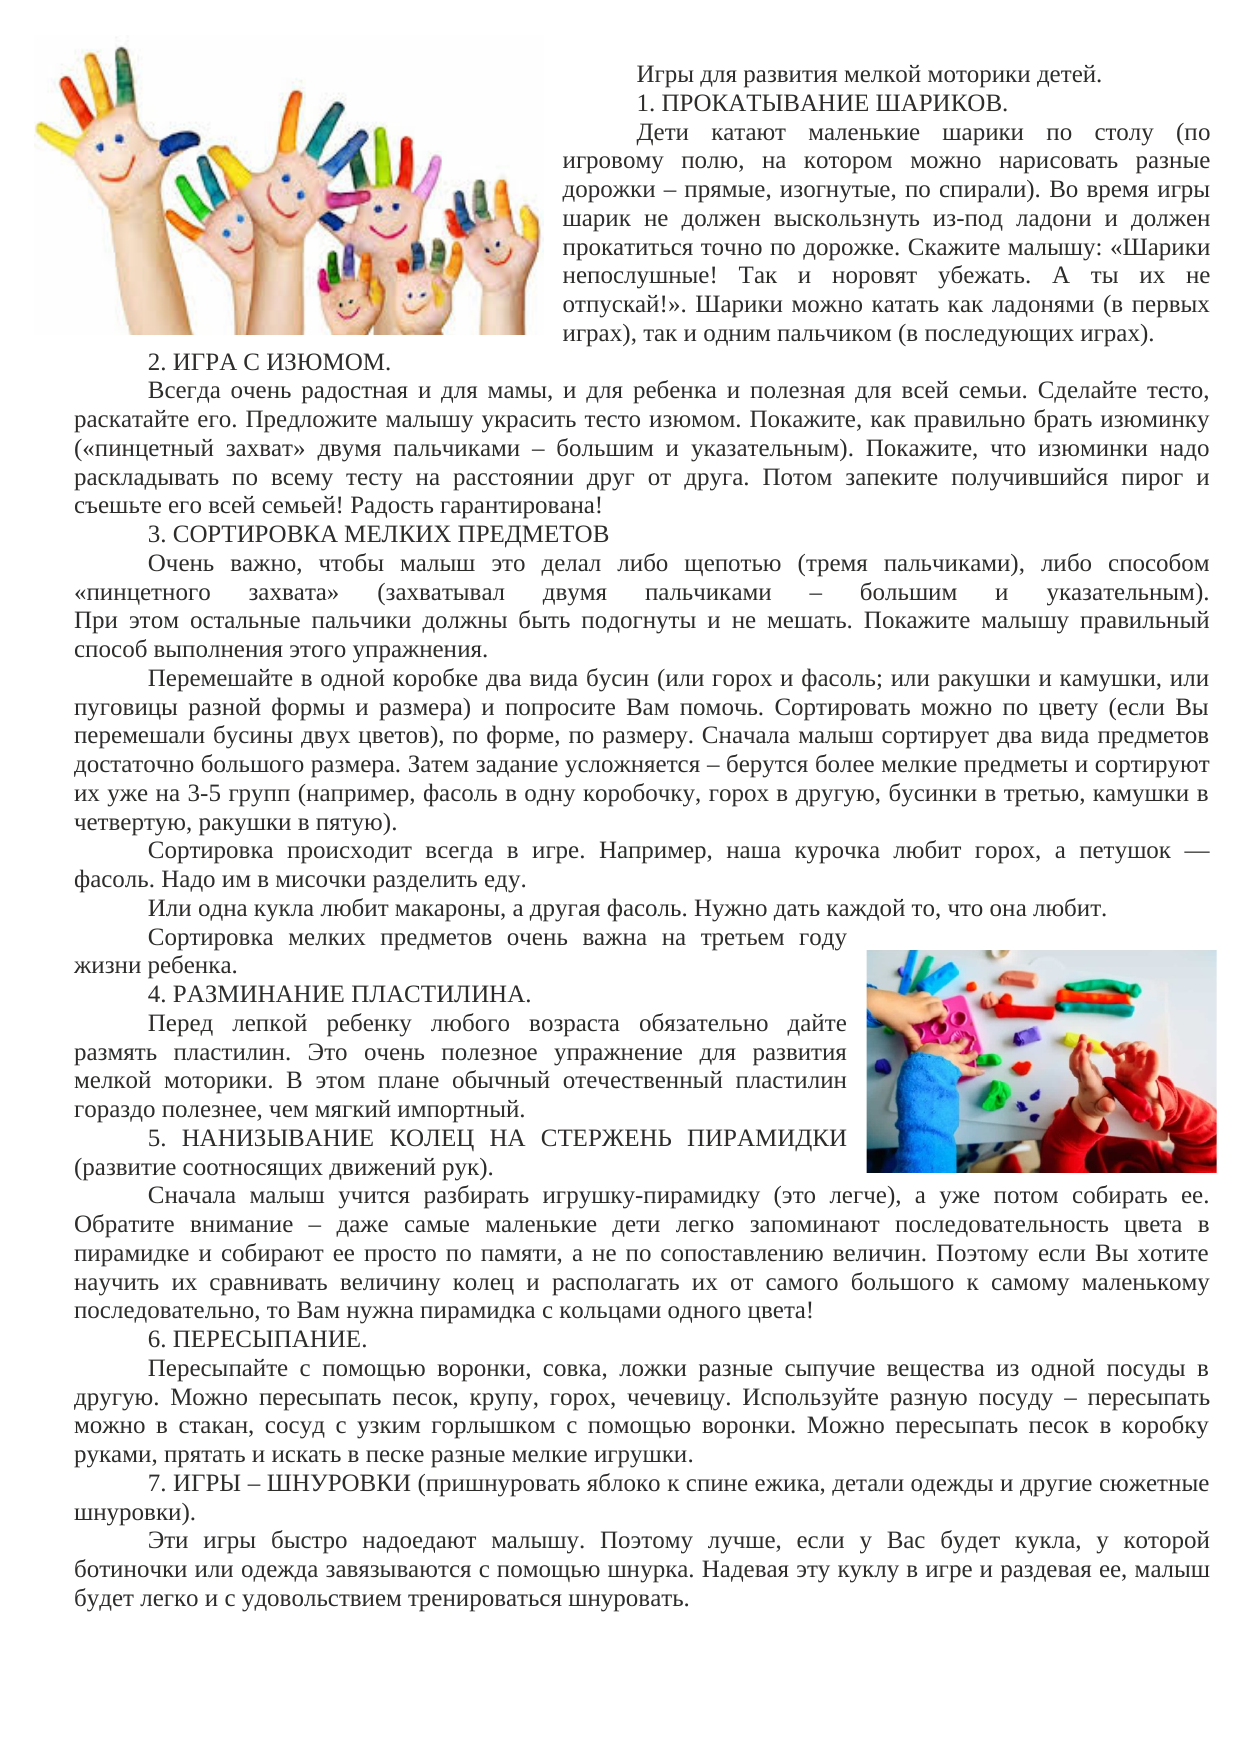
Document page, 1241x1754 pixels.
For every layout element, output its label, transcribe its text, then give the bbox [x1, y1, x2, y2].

text Перед лепкой ребенку любого возраста обязательно дайте размять пластилин. Это очень полезное упражнение для развития мелкой моторики. В этом плане обычный отечественный пластилин гораздо полезнее, чем мягкий импортный. [74, 1008, 866, 1123]
text 4. РАЗМИНАНИЕ ПЛАСТИЛИНА. [74, 979, 866, 1008]
text 5. НАНИЗЫВАНИЕ КОЛЕЦ НА СТЕРЖЕНЬ ПИРАМИДКИ (развитие соотносящих движений рук). [74, 1123, 1211, 1180]
text Дети катают маленькие шарики по столу (по игровому полю, на котором можно нарисовать разные дорожки – прямые, изогнутые, по спирали). Во время игры шарик не должен выскользнуть из-под ладони и должен прокатиться точно по дорожке. Скажите малышу: «Шарики непослушные! Так и норовят убежать. А ты их не отпускай!». Шарики можно катать как ладонями (в первых играх), так и одним пальчиком (в последующих играх). [74, 117, 1211, 347]
text Эти игры быстро надоедают малышу. Поэтому лучше, если у Вас будет кукла, у которой ботиночки или одежда завязываются с помощью шнурка. Надевая эту куклу в игре и раздевая ее, малыш будет легко и с удовольствием тренироваться шнуровать. [74, 1525, 1211, 1612]
text Сначала малыш учится разбирать игрушку-пирамидку (это легче), а уже потом собирать ее. Обратите внимание – даже самые маленькие дети легко запоминают последовательность цвета в пирамидке и собирают ее просто по памяти, а не по сопоставлению величин. Поэтому если Вы хотите научить их сравнивать величину колец и располагать их от самого большого к самому маленькому последовательно, то Вам нужна пирамидка с кольцами одного цвета! [74, 1180, 1211, 1324]
text Сортировка происходит всегда в игре. Например, наша курочка любит горох, а петушок — фасоль. Надо им в мисочки разделить еду. [74, 835, 1211, 893]
text 7. ИГРЫ – ШНУРОВКИ (пришнуровать яблоко к спине ежика, детали одежды и другие сюжетные шнуровки). [74, 1468, 1211, 1525]
text 1. ПРОКАТЫВАНИЕ ШАРИКОВ. [544, 88, 1211, 117]
text Перемешайте в одной коробке два вида бусин (или горох и фасоль; или ракушки и камушки, или пуговицы разной формы и размера) и попросите Вам помочь. Сортировать можно по цвету (если Вы перемешали бусины двух цветов), по форме, по размеру. Сначала малыш сортирует два вида предметов достаточно большого размера. Затем задание усложняется – берутся более мелкие предметы и сортируют их уже на 3-5 групп (например, фасоль в одну коробочку, горох в другую, бусинки в третью, камушки в четвертую, ракушки в пятую). [74, 663, 1211, 835]
text 3. СОРТИРОВКА МЕЛКИХ ПРЕДМЕТОВ [74, 519, 1211, 548]
text Всегда очень радостная и для мамы, и для ребенка и полезная для всей семьи. Сделайте тесто, раскатайте его. Предложите малышу украсить тесто изюмом. Покажите, как правильно брать изюминку («пинцетный захват» двумя пальчиками – большим и указательным). Покажите, что изюминки надо раскладывать по всему тесту на расстоянии друг от друга. Потом запеките получившийся пирог и съешьте его всей семьей! Радость гарантирована! [74, 375, 1211, 519]
picture [34, 35, 544, 335]
text Сортировка мелких предметов очень важна на третьем году жизни ребенка. [74, 922, 1211, 979]
picture [866, 950, 1217, 1173]
text Очень важно, чтобы малыш это делал либо щепотью (тремя пальчиками), либо способом «пинцетного захвата» (захватывал двумя пальчиками – большим и указательным). При этом остальные пальчики должны быть подогнуты и не мешать. Покажите малышу правильный способ выполнения этого упражнения. [74, 548, 1211, 663]
text Или одна кукла любит макароны, а другая фасоль. Нужно дать каждой то, что она любит. [74, 893, 1211, 922]
text 6. ПЕРЕСЫПАНИЕ. [74, 1324, 1211, 1353]
text Пересыпайте с помощью воронки, совка, ложки разные сыпучие вещества из одной посуды в другую. Можно пересыпать песок, крупу, горох, чечевицу. Используйте разную посуду – пересыпать можно в стакан, сосуд с узким горлышком с помощью воронки. Можно пересыпать песок в коробку руками, прятать и искать в песке разные мелкие игрушки. [74, 1353, 1211, 1468]
text 2. ИГРА С ИЗЮМОМ. [74, 347, 1211, 375]
text Игры для развития мелкой моторики детей. [544, 59, 1211, 88]
